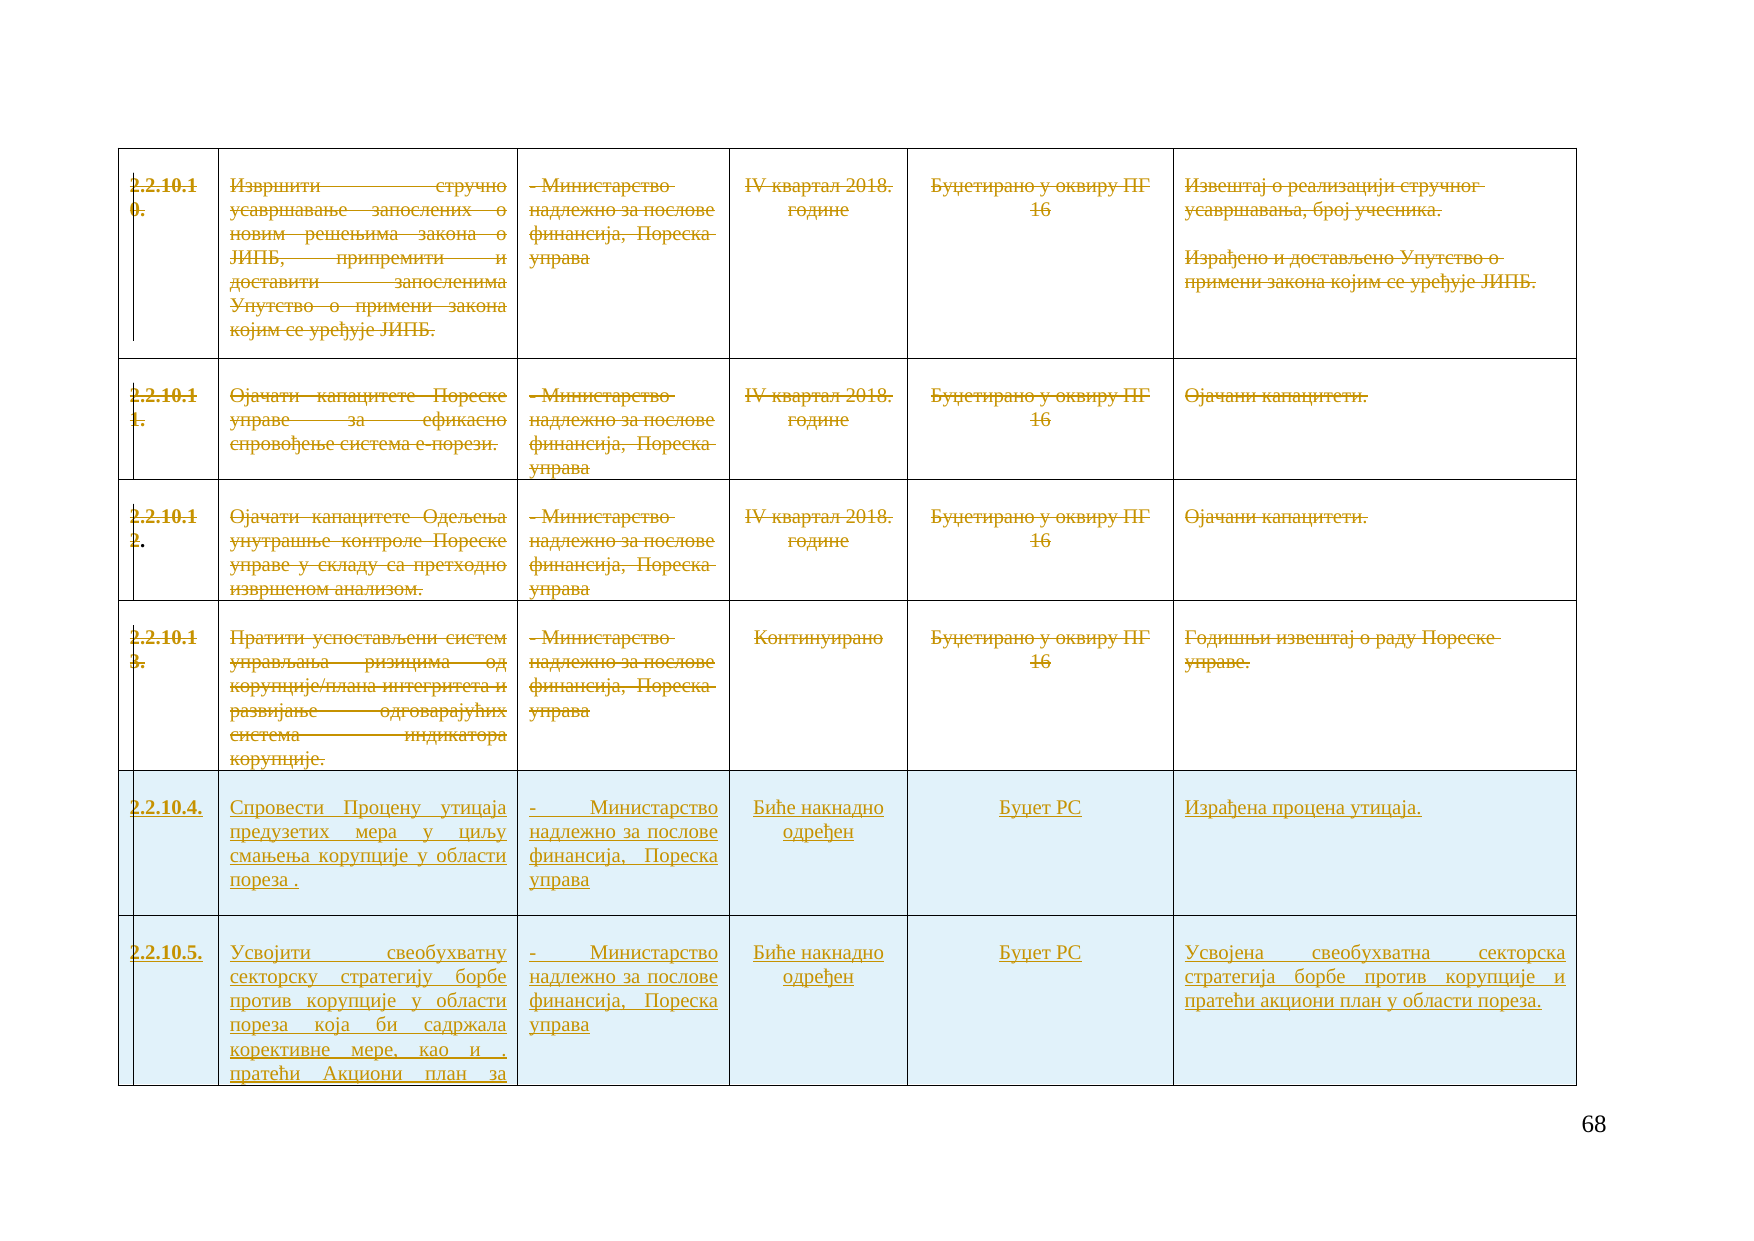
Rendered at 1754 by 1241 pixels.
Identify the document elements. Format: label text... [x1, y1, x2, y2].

table_cell [219, 359, 517, 479]
table_cell [730, 149, 907, 357]
table_cell [518, 601, 729, 770]
table_cell [518, 480, 729, 600]
table_cell [908, 480, 1173, 600]
table_cell [908, 149, 1173, 357]
table_cell [908, 359, 1173, 479]
table_cell [219, 480, 517, 600]
table_cell [1174, 480, 1576, 600]
table_cell [908, 601, 1173, 770]
table_cell [518, 149, 729, 357]
table_cell [119, 601, 218, 770]
table_cell [119, 359, 218, 479]
table_cell [730, 359, 907, 479]
table_cell [518, 359, 729, 479]
table_cell [1174, 601, 1576, 770]
table_cell . [119, 480, 218, 600]
table_cell [219, 149, 517, 357]
table_cell [219, 601, 517, 770]
table_cell [1174, 149, 1576, 357]
table_cell [1174, 359, 1576, 479]
table_cell [730, 480, 907, 600]
table_cell [730, 601, 907, 770]
table_cell [119, 149, 218, 357]
